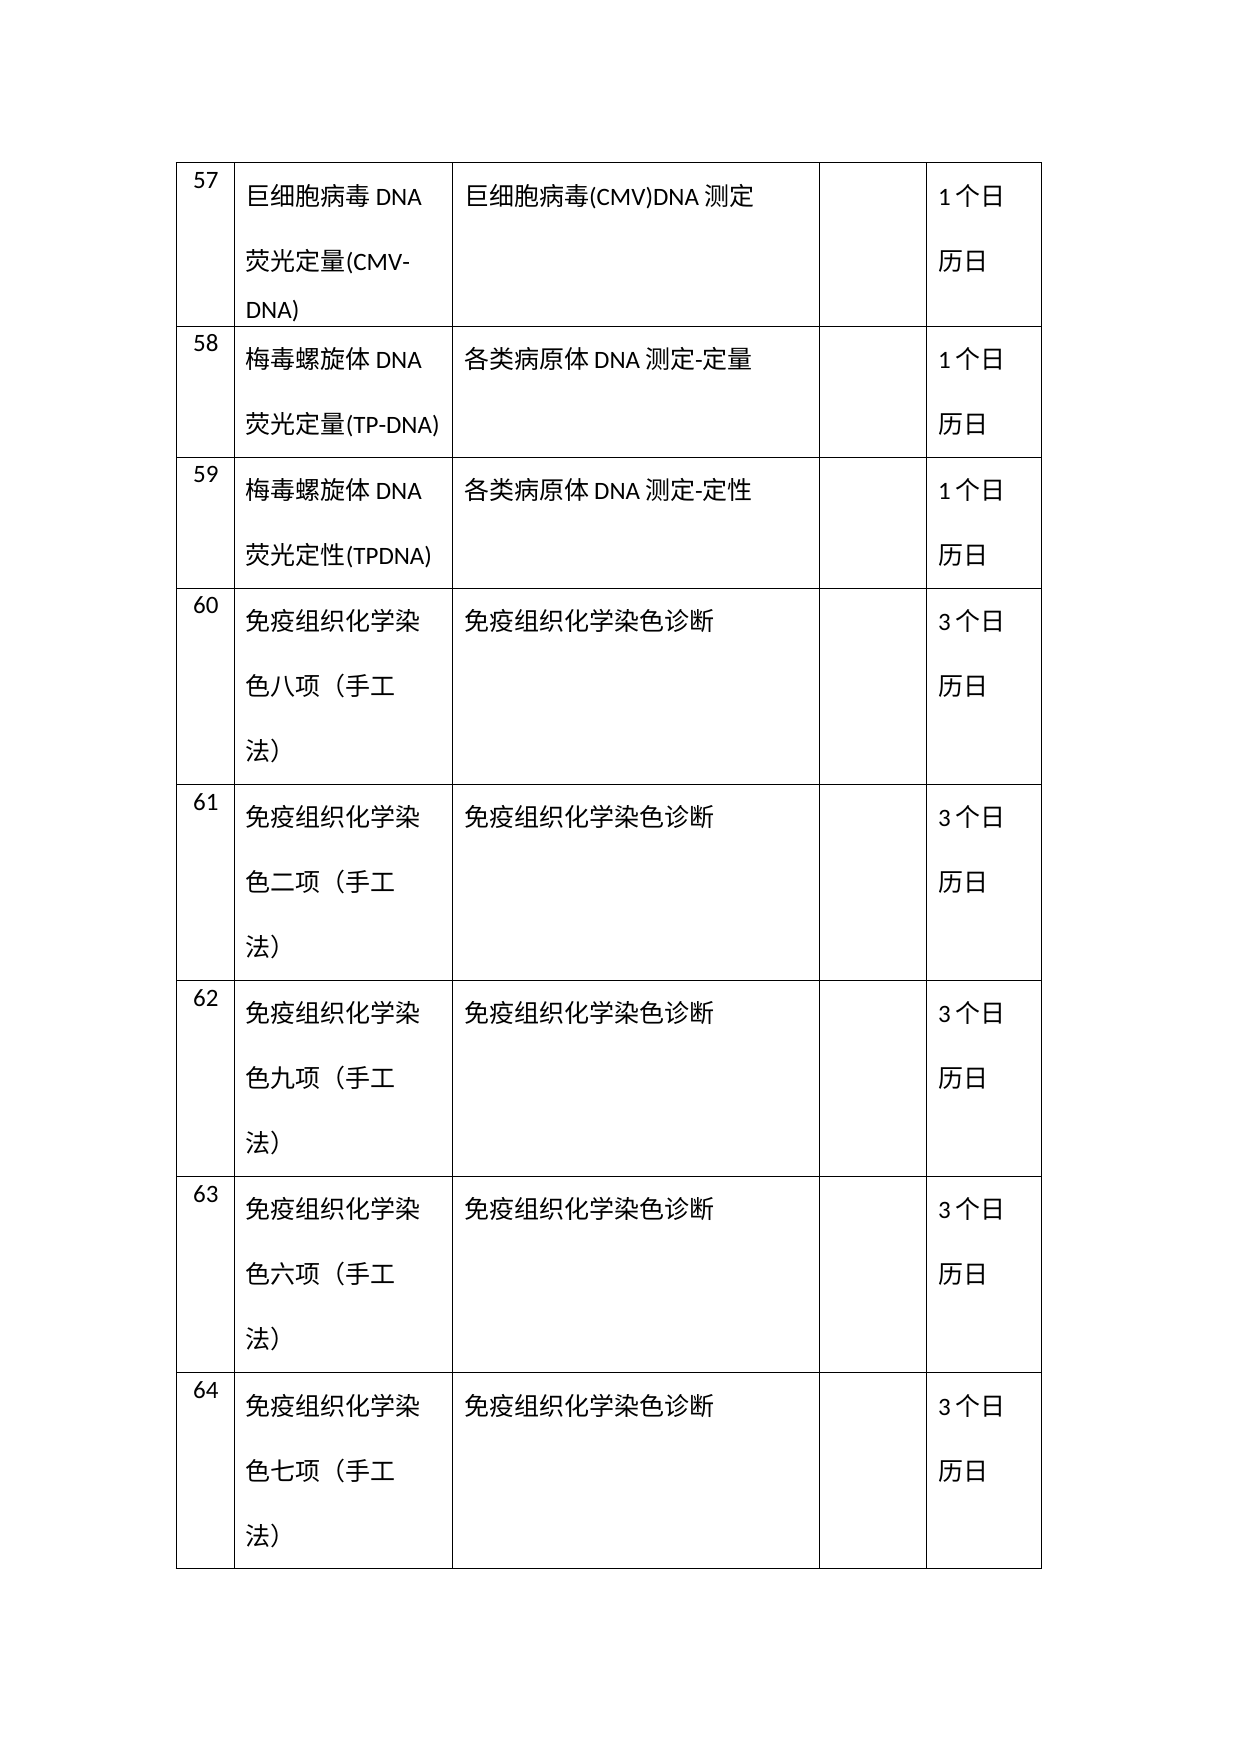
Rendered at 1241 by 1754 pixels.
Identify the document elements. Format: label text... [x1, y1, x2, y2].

table_cell [820, 1373, 926, 1568]
table_cell [820, 785, 926, 980]
table_cell 免疫组织化学染色七项（手工法） [235, 1373, 452, 1568]
table_cell 3个日历日 [927, 1177, 1041, 1372]
table_cell 各类病原体DNA测定-定性 [453, 458, 819, 588]
table_cell 免疫组织化学染色诊断 [453, 785, 819, 980]
table_cell [820, 981, 926, 1176]
table_cell 63 [177, 1177, 234, 1372]
table_cell [820, 458, 926, 588]
table_cell [820, 589, 926, 784]
table_cell [820, 1177, 926, 1372]
table_cell 免疫组织化学染色诊断 [453, 1177, 819, 1372]
table_cell 梅毒螺旋体DNA荧光定性(TPDNA) [235, 458, 452, 588]
table_cell 3个日历日 [927, 981, 1041, 1176]
table_cell 巨细胞病毒(CMV)DNA测定 [453, 163, 819, 326]
table_cell [820, 163, 926, 326]
table_cell 巨细胞病毒DNA荧光定量(CMV-DNA) [235, 163, 452, 326]
table_cell 免疫组织化学染色六项（手工法） [235, 1177, 452, 1372]
table_cell 3个日历日 [927, 1373, 1041, 1568]
table_cell 3个日历日 [927, 785, 1041, 980]
table_cell 梅毒螺旋体DNA荧光定量(TP-DNA) [235, 327, 452, 457]
table_cell 免疫组织化学染色八项（手工法） [235, 589, 452, 784]
table_cell 59 [177, 458, 234, 588]
table_cell 免疫组织化学染色诊断 [453, 1373, 819, 1568]
table_cell [820, 327, 926, 457]
table_cell 1个日历日 [927, 458, 1041, 588]
table_cell 各类病原体DNA测定-定量 [453, 327, 819, 457]
table_cell 60 [177, 589, 234, 784]
table_cell 免疫组织化学染色九项（手工法） [235, 981, 452, 1176]
table_cell 3个日历日 [927, 589, 1041, 784]
table_cell 61 [177, 785, 234, 980]
table_cell 62 [177, 981, 234, 1176]
table_cell 免疫组织化学染色诊断 [453, 981, 819, 1176]
table_cell 64 [177, 1373, 234, 1568]
table_cell 57 [177, 163, 234, 326]
table_cell 免疫组织化学染色二项（手工法） [235, 785, 452, 980]
table_cell 1个日历日 [927, 327, 1041, 457]
table_cell 1个日历日 [927, 163, 1041, 326]
table_cell 免疫组织化学染色诊断 [453, 589, 819, 784]
table_cell 58 [177, 327, 234, 457]
